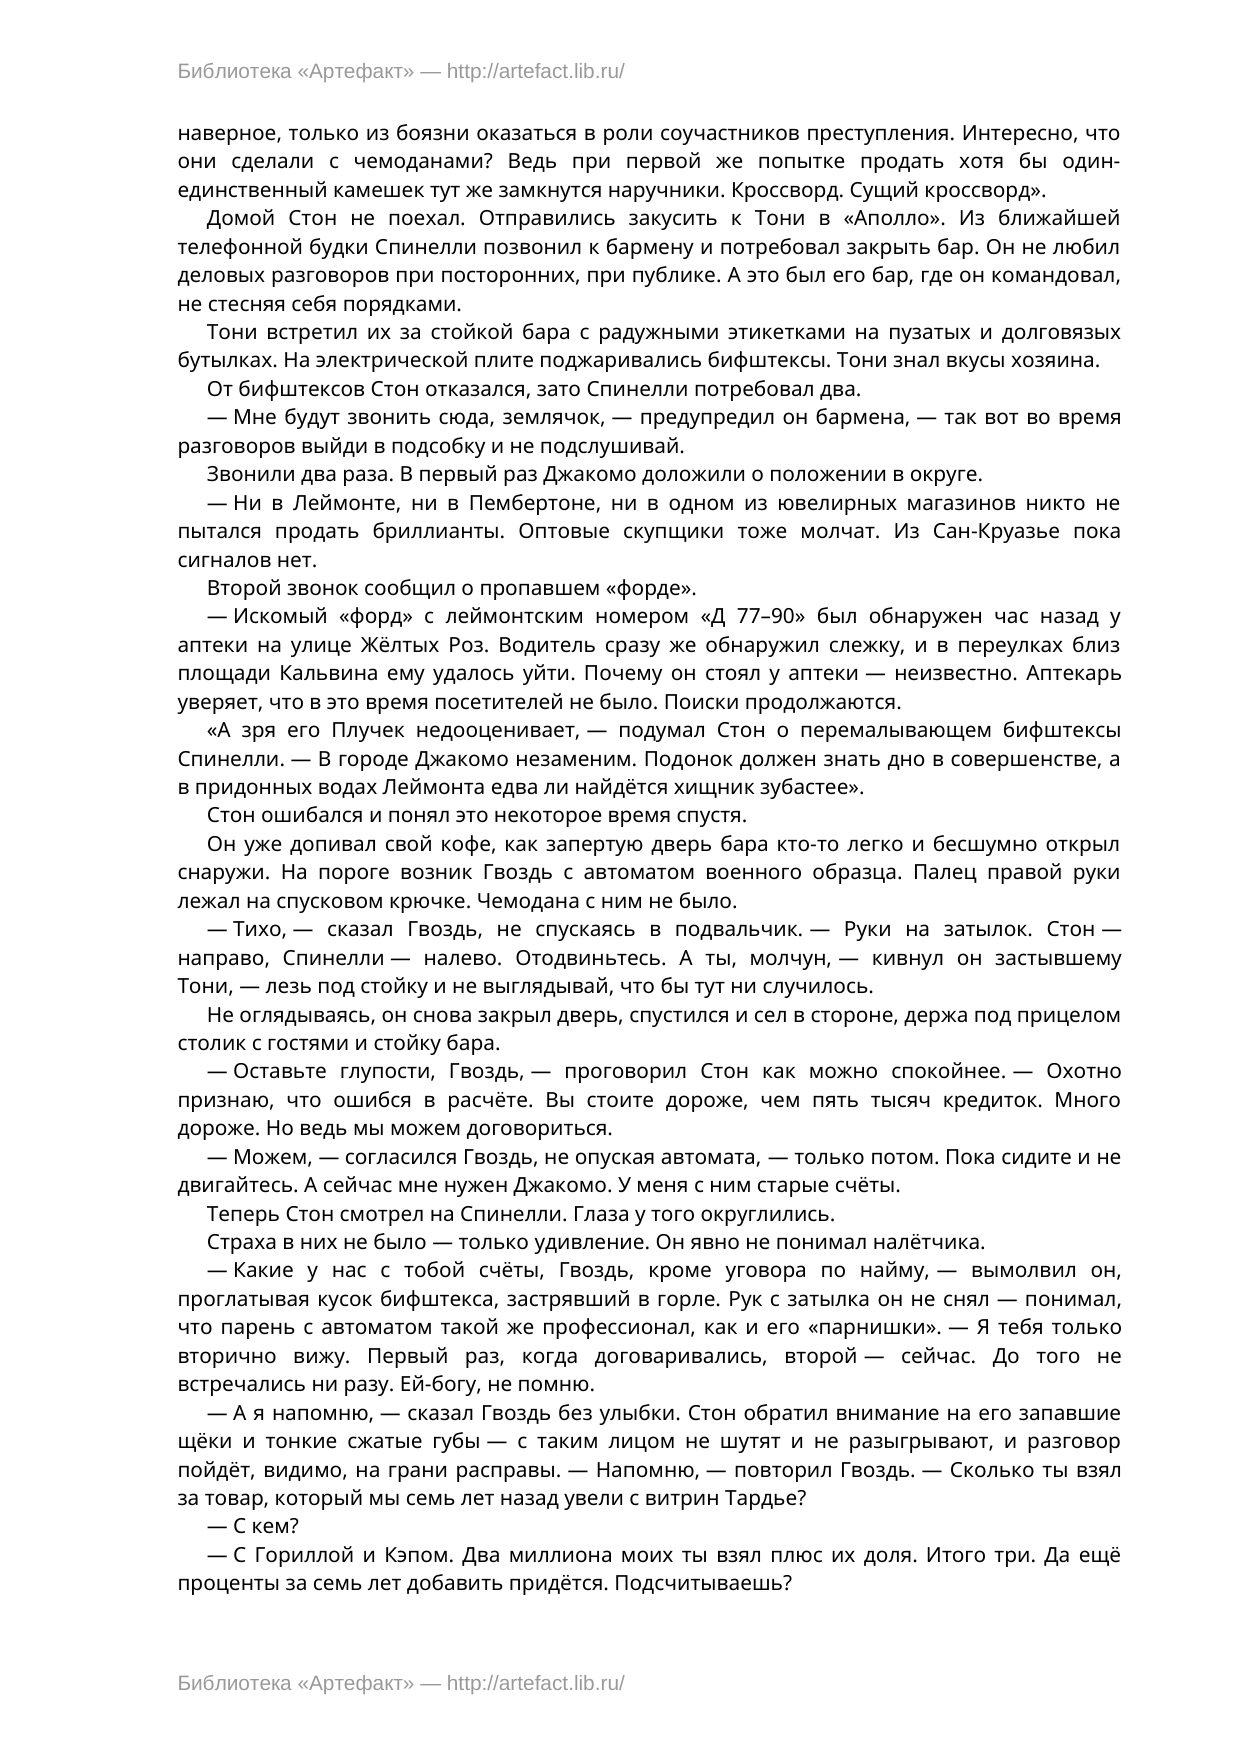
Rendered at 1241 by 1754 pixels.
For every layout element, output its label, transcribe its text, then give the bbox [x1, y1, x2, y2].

text — Ни в Леймонте, ни в Пембертоне, ни в одном из ювелирных магазинов никто не пытался продать бриллианты. Оптовые скупщики тоже молчат. Из Сан-Круазье пока сигналов нет. [177, 488, 1122, 573]
text От бифштексов Стон отказался, зато Спинелли потребовал два. [177, 374, 1122, 402]
text Тони встретил их за стойкой бара с радужными этикетками на пузатых и долговязых бутылках. На электрической плите поджаривались бифштексы. Тони знал вкусы хозяина. [177, 317, 1122, 374]
text — Какие у нас с тобой счёты, Гвоздь, кроме уговора по найму, — вымолвил он, проглатывая кусок бифштекса, застрявший в горле. Рук с затылка он не снял — понимал, что парень с автоматом такой же профессионал, как и его «парнишки». — Я тебя только вторично вижу. Первый раз, когда договаривались, второй — сейчас. До того не встречались ни разу. Ей-богу, не помню. [177, 1256, 1122, 1398]
text Домой Стон не поехал. Отправились закусить к Тони в «Аполло». Из ближайшей телефонной будки Спинелли позвонил к бармену и потребовал закрыть бар. Он не любил деловых разговоров при посторонних, при публике. А это был его бар, где он командовал, не стесняя себя порядками. [177, 203, 1122, 317]
text Не оглядываясь, он снова закрыл дверь, спустился и сел в стороне, держа под прицелом столик с гостями и стойку бара. [177, 1000, 1122, 1057]
text — С кем? [177, 1512, 1122, 1540]
text Страха в них не было — только удивление. Он явно не понимал налётчика. [177, 1227, 1122, 1256]
text — Мне будут звонить сюда, землячок, — предупредил он бармена, — так вот во время разговоров выйди в подсобку и не подслушивай. [177, 402, 1122, 459]
text «А зря его Плучек недооценивает, — подумал Стон о перемалывающем бифштексы Спинелли. — В городе Джакомо незаменим. Подонок должен знать дно в совершенстве, а в придонных водах Леймонта едва ли найдётся хищник зубастее». [177, 715, 1122, 801]
text Он уже допивал свой кофе, как запертую дверь бара кто-то легко и бесшумно открыл снаружи. На пороге возник Гвоздь с автоматом военного образца. Палец правой руки лежал на спусковом крючке. Чемодана с ним не было. [177, 829, 1122, 914]
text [177, 118, 1122, 203]
text — Оставьте глупости, Гвоздь, — проговорил Стон как можно спокойнее. — Охотно признаю, что ошибся в расчёте. Вы стоите дороже, чем пять тысяч кредиток. Много дороже. Но ведь мы можем договориться. [177, 1057, 1122, 1142]
text — Тихо, — сказал Гвоздь, не спускаясь в подвальчик. — Руки на затылок. Стон — направо, Спинелли — налево. Отодвиньтесь. А ты, молчун, — кивнул он застывшему Тони, — лезь под стойку и не выглядывай, что бы тут ни случилось. [177, 914, 1122, 1000]
text Звонили два раза. В первый раз Джакомо доложили о положении в округе. [177, 459, 1122, 488]
text — Искомый «форд» с леймонтским номером «Д 77–90» был обнаружен час назад у аптеки на улице Жёлтых Роз. Водитель сразу же обнаружил слежку, и в переулках близ площади Кальвина ему удалось уйти. Почему он стоял у аптеки — неизвестно. Аптекарь уверяет, что в это время посетителей не было. Поиски продолжаются. [177, 602, 1122, 715]
text — А я напомню, — сказал Гвоздь без улыбки. Стон обратил внимание на его запавшие щёки и тонкие сжатые губы — с таким лицом не шутят и не разыгрывают, и разговор пойдёт, видимо, на грани расправы. — Напомню, — повторил Гвоздь. — Сколько ты взял за товар, который мы семь лет назад увели с витрин Тардье? [177, 1398, 1122, 1512]
text Теперь Стон смотрел на Спинелли. Глаза у того округлились. [177, 1199, 1122, 1227]
text — Можем, — согласился Гвоздь, не опуская автомата, — только потом. Пока сидите и не двигайтесь. А сейчас мне нужен Джакомо. У меня с ним старые счёты. [177, 1142, 1122, 1199]
text — С Гориллой и Кэпом. Два миллиона моих ты взял плюс их доля. Итого три. Да ещё проценты за семь лет добавить придётся. Подсчитываешь? [177, 1540, 1122, 1597]
text Второй звонок сообщил о пропавшем «форде». [177, 573, 1122, 602]
text Стон ошибался и понял это некоторое время спустя. [177, 801, 1122, 829]
